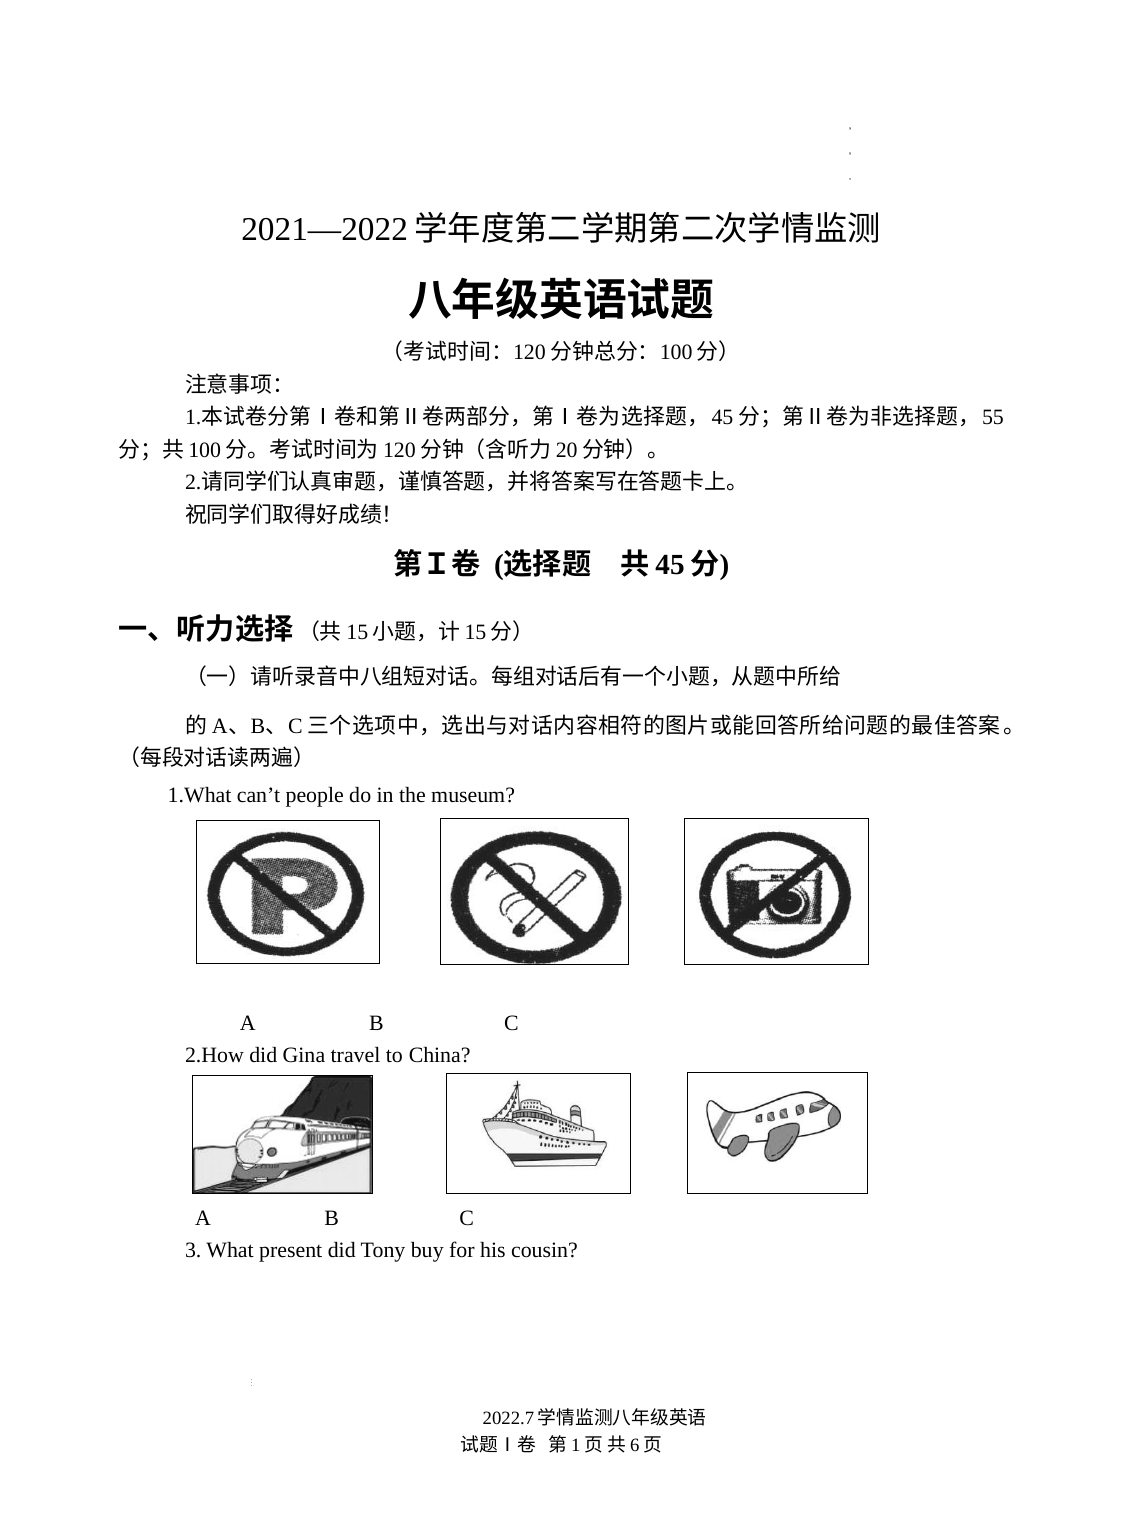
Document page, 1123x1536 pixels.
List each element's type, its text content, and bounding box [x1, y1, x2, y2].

text （考试时间：120分钟总分：100分） [118, 334, 1004, 366]
picture [203, 828, 367, 962]
subtitle 第Ｉ卷 (选择题 共45分) [118, 529, 1004, 594]
picture [481, 1078, 609, 1170]
text A B C [118, 1006, 1004, 1039]
picture [696, 825, 852, 959]
text 祝同学们取得好成绩！ [118, 496, 1004, 529]
text 注意事项： [118, 366, 1004, 399]
list A B C [118, 1201, 1004, 1234]
picture [193, 1076, 372, 1193]
list 1.What can’t people do in the museum? [167, 778, 1004, 811]
text （一）请听录音中八组短对话。每组对话后有一个小题，从题中所给 [118, 659, 1004, 691]
text 的A、B、C三个选项中，选出与对话内容相符的图片或能回答所给问题的最佳答案。（每段对话读两遍） [118, 707, 1004, 772]
picture [704, 1091, 841, 1164]
text 1.本试卷分第Ⅰ卷和第Ⅱ卷两部分，第Ⅰ卷为选择题，45分；第Ⅱ卷为非选择题，55分；共100分。考试时间为120分钟（含听力20分钟）。 [118, 399, 1004, 464]
subtitle 八年级英语试题 [118, 264, 1004, 329]
text 2.How did Gina travel to China? [118, 1039, 1004, 1071]
text 3. What present did Tony buy for his cousin? [118, 1234, 1004, 1266]
subtitle 2021—2022学年度第二学期第二次学情监测 [118, 193, 1004, 258]
text 2.请同学们认真审题，谨慎答题，并将答案写在答题卡上。 [118, 464, 1004, 496]
text 一、听力选择 （共15小题，计15分） [118, 594, 1004, 659]
picture [446, 826, 626, 964]
